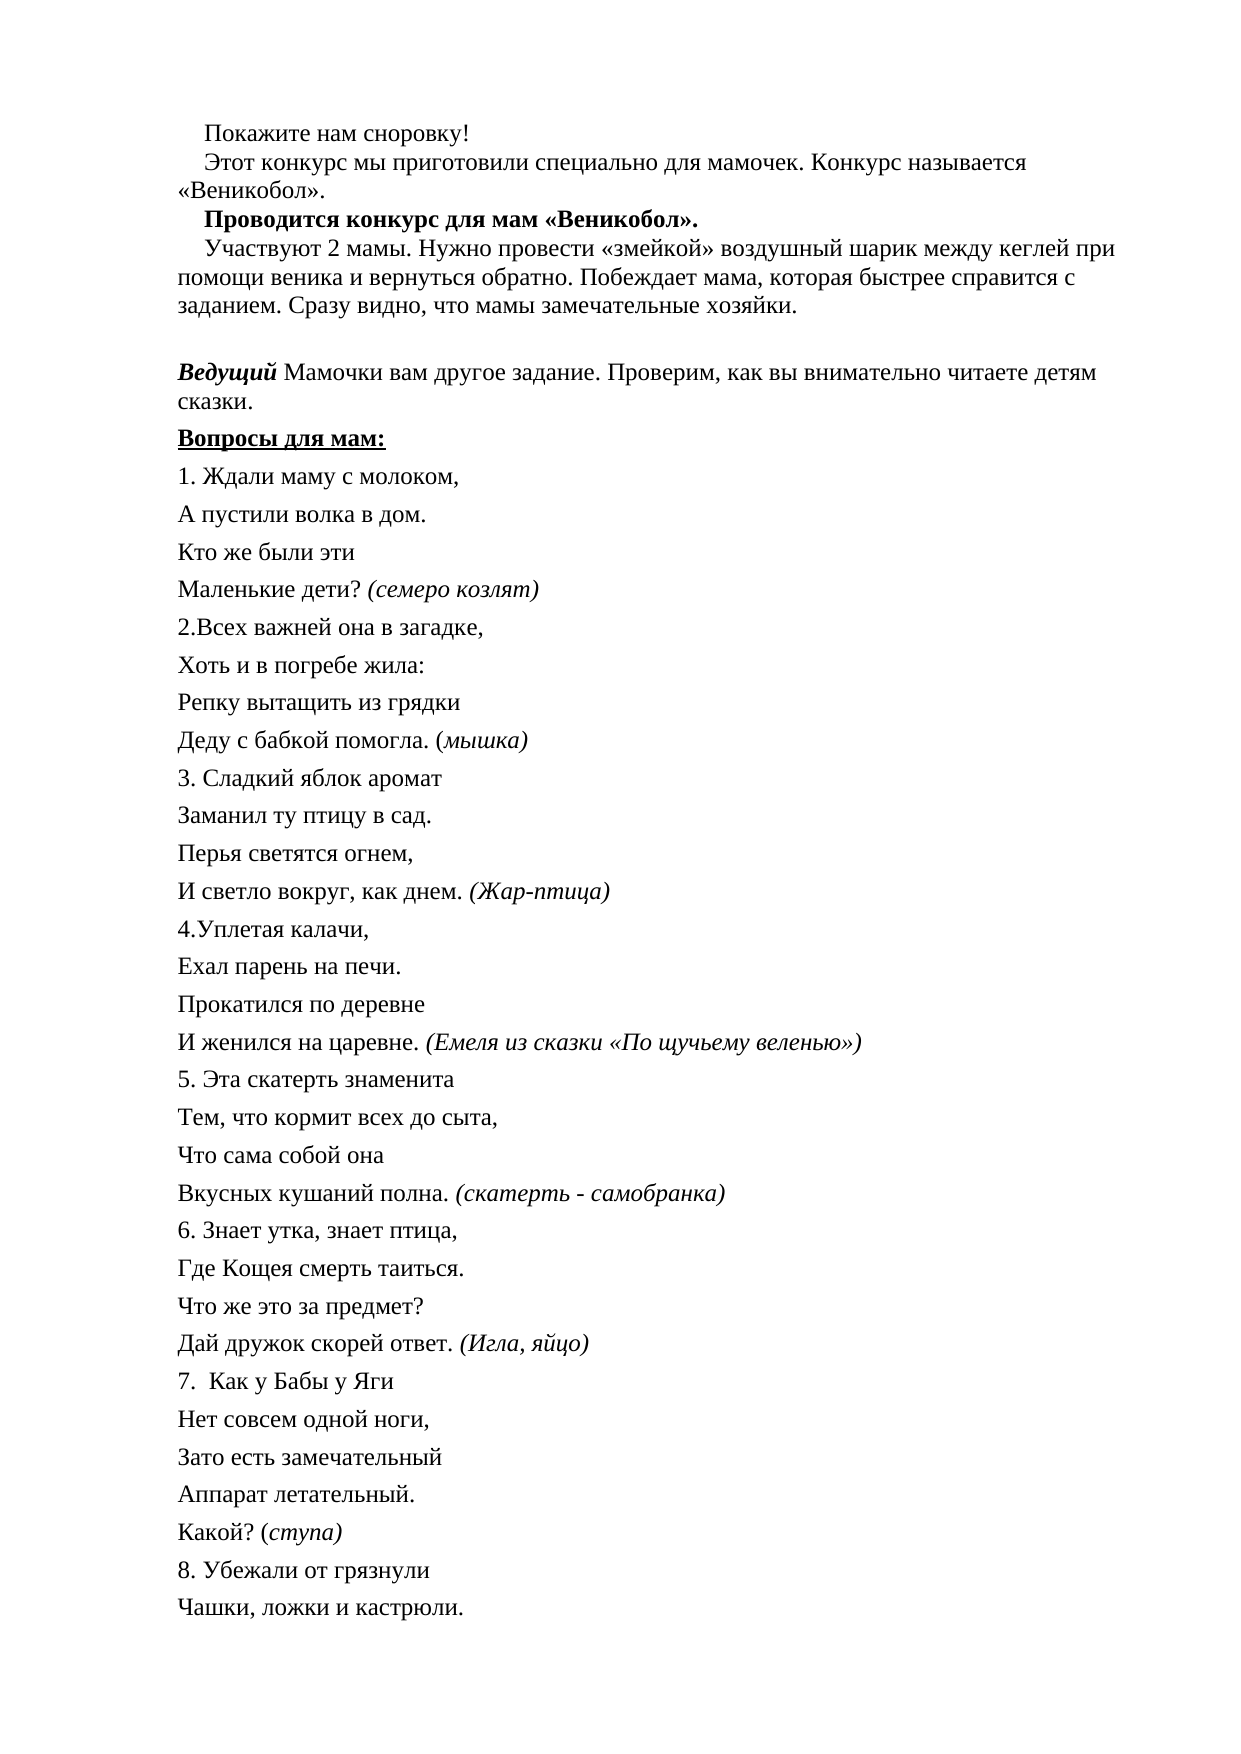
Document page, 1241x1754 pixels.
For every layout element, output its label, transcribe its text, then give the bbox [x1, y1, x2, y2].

text 1. Ждали маму с молоком, [177, 461, 1152, 490]
text Вкусных кушаний полна. (скатерть - самобранка) [177, 1178, 1152, 1206]
text Аппарат летательный. [177, 1479, 1152, 1508]
text Проводится конкурс для мам «Веникобол». [177, 204, 1152, 233]
text 7. Как у Бабы у Яги [177, 1366, 1152, 1395]
text 2.Всех важней она в загадке, [177, 612, 1152, 641]
text Ведущий Мамочки вам другое задание. Проверим, как вы внимательно читаете детям сказки. [177, 357, 1152, 414]
text И светло вокруг, как днем. (Жар-птица) [177, 876, 1152, 905]
text Чашки, ложки и кастрюли. [177, 1592, 1152, 1621]
text Зато есть замечательный [177, 1442, 1152, 1470]
text Вопросы для мам: [177, 423, 1152, 452]
text 6. Знает утка, знает птица, [177, 1215, 1152, 1244]
text 4.Уплетая калачи, [177, 914, 1152, 942]
text Дай дружок скорей ответ. (Игла, яйцо) [177, 1328, 1152, 1357]
text Нет совсем одной ноги, [177, 1404, 1152, 1433]
text Заманил ту птицу в сад. [177, 801, 1152, 829]
text 3. Сладкий яблок аромат [177, 763, 1152, 792]
text Покажите нам сноровку! [177, 118, 1152, 147]
text Какой? (ступа) [177, 1517, 1152, 1546]
text Кто же были эти [177, 537, 1152, 565]
text А пустили волка в дом. [177, 499, 1152, 528]
text Тем, что кормит всех до сыта, [177, 1102, 1152, 1131]
text Хоть и в погребе жила: [177, 650, 1152, 678]
text Деду с бабкой помогла. (мышка) [177, 725, 1152, 754]
text Репку вытащить из грядки [177, 687, 1152, 716]
text Участвуют 2 мамы. Нужно провести «змейкой» воздушный шарик между кеглей при помощи веника и вернуться обратно. Побеждает мама, которая быстрее справится с заданием. Сразу видно, что мамы замечательные хозяйки. [177, 233, 1152, 319]
text 8. Убежали от грязнули [177, 1555, 1152, 1583]
text Маленькие дети? (семеро козлят) [177, 574, 1152, 603]
text Что же это за предмет? [177, 1291, 1152, 1319]
text И женился на царевне. (Емеля из сказки «По щучьему веленью») [177, 1027, 1152, 1056]
text Прокатился по деревне [177, 989, 1152, 1018]
text Что сама собой она [177, 1140, 1152, 1169]
text Ехал парень на печи. [177, 951, 1152, 980]
text 5. Эта скатерть знаменита [177, 1064, 1152, 1093]
text Этот конкурс мы приготовили специально для мамочек. Конкурс называется «Веникобол». [177, 147, 1152, 204]
text Перья светятся огнем, [177, 838, 1152, 867]
text Где Кощея смерть таиться. [177, 1253, 1152, 1282]
